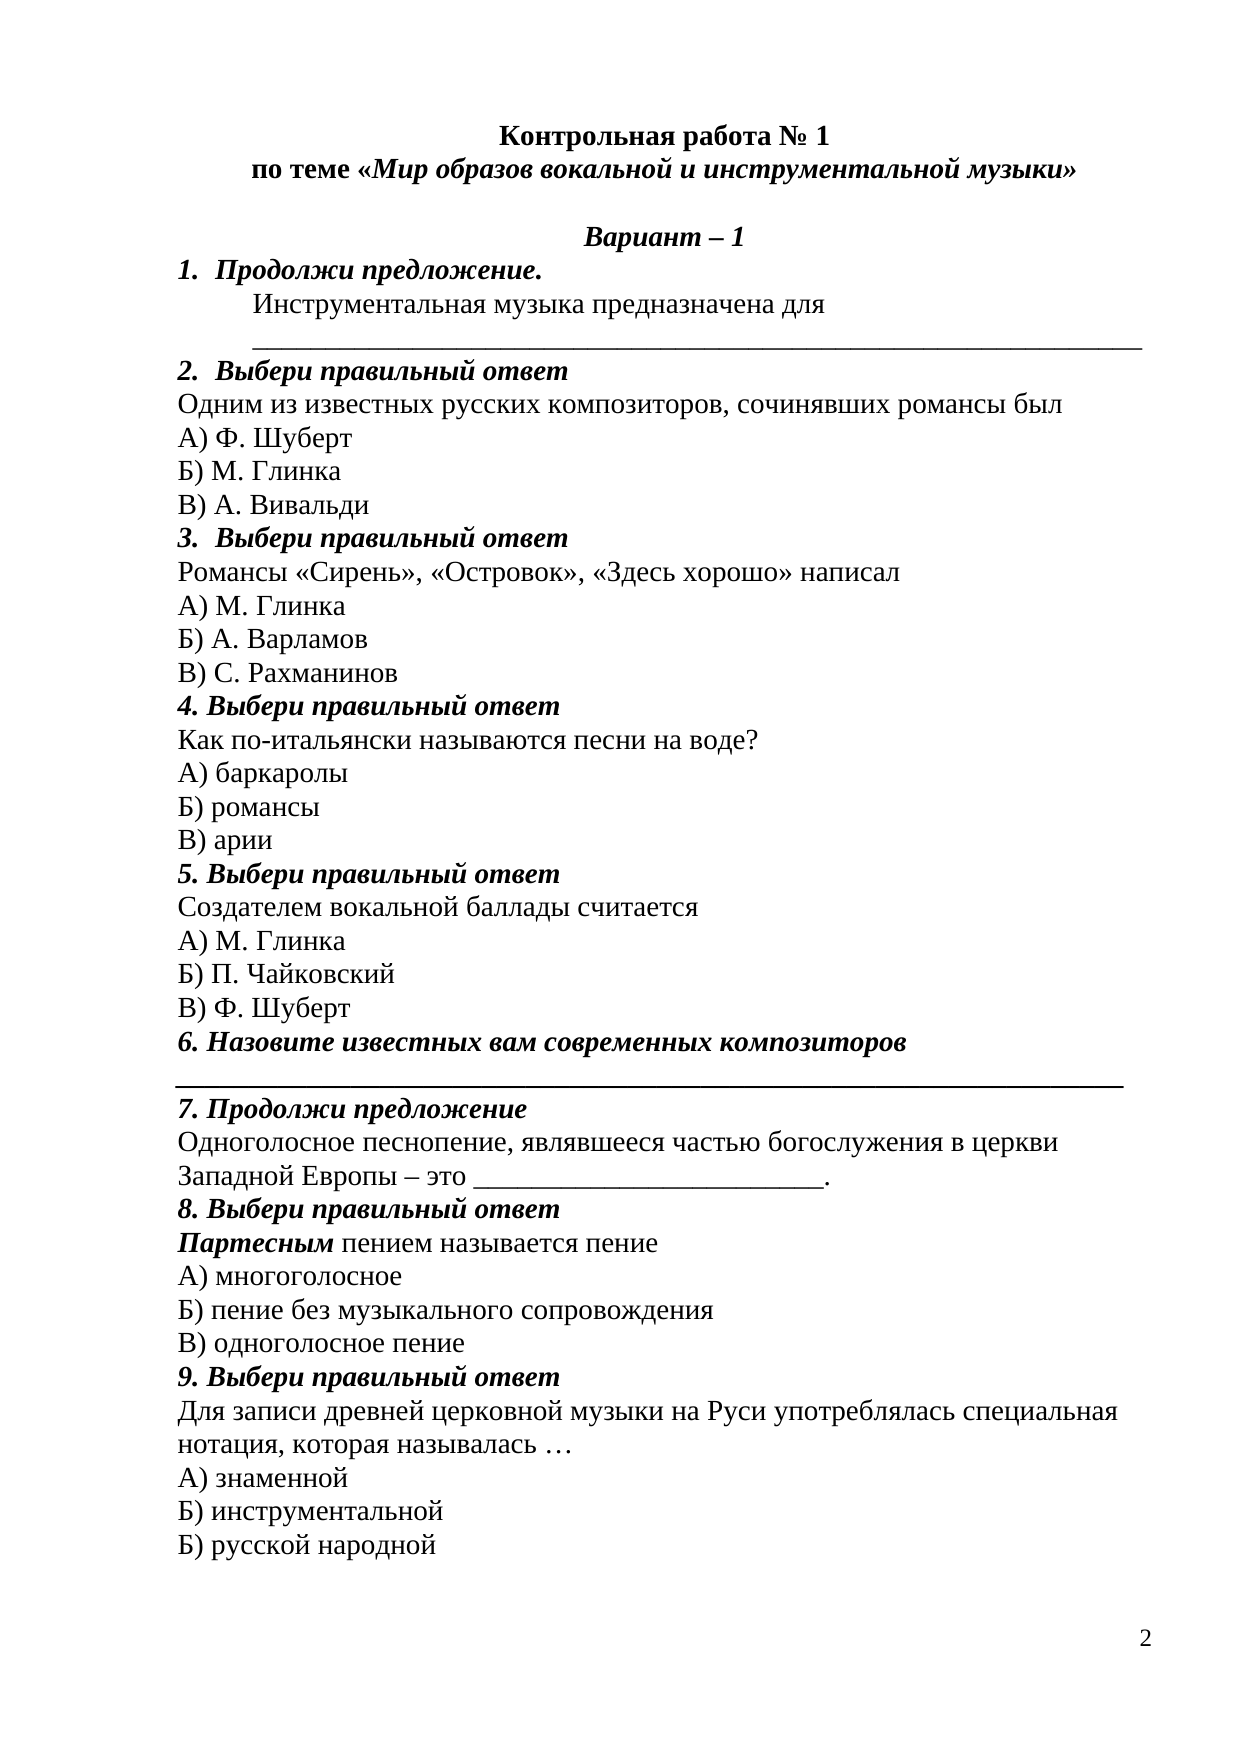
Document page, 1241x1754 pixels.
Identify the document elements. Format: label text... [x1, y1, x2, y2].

text Партесным пением называется пение [177, 1225, 1152, 1258]
list Выбери правильный ответ [177, 353, 1152, 386]
text Б) романсы [177, 789, 1152, 822]
text А) М. Глинка [177, 588, 1152, 621]
text 5. Выбери правильный ответ [177, 856, 1152, 889]
text Одним из известных русских композиторов, сочинявших романсы был [177, 386, 1152, 420]
text 6. Назовите известных вам современных композиторов _________________________________________________________________ [177, 1024, 1152, 1091]
text В) Ф. Шуберт [177, 990, 1152, 1024]
text А) М. Глинка [177, 923, 1152, 957]
text В) арии [177, 822, 1152, 856]
text по теме «Мир образов вокальной и инструментальной музыки» [177, 152, 1152, 185]
text Б) М. Глинка [177, 453, 1152, 487]
list Инструментальная музыка предназначена для _____________________________________________________________ [252, 286, 1152, 353]
text Контрольная работа № 1 [177, 118, 1152, 152]
text Б) А. Варламов [177, 621, 1152, 655]
text Создателем вокальной баллады считается [177, 889, 1152, 923]
text Одноголосное песнопение, являвшееся частью богослужения в церкви Западной Европы – это ________________________. [177, 1124, 1152, 1191]
text А) многоголосное [177, 1258, 1152, 1292]
text В) С. Рахманинов [177, 655, 1152, 688]
text В) одноголосное пение [177, 1326, 1152, 1359]
text Б) русской народной [177, 1527, 1152, 1560]
text В) А. Вивальди [177, 487, 1152, 521]
text Б) пение без музыкального сопровождения [177, 1292, 1152, 1326]
list Продолжи предложение. [177, 252, 1152, 286]
text 8. Выбери правильный ответ [177, 1191, 1152, 1225]
text А) знаменной [177, 1460, 1152, 1493]
text Как по-итальянски называются песни на воде? [177, 722, 1152, 755]
list Выбери правильный ответ [177, 521, 1152, 554]
text Романсы «Сирень», «Островок», «Здесь хорошо» написал [177, 554, 1152, 588]
text 7. Продолжи предложение [177, 1091, 1152, 1124]
text Б) П. Чайковский [177, 957, 1152, 990]
text Вариант – 1 [177, 219, 1152, 252]
text А) баркаролы [177, 755, 1152, 789]
text Б) инструментальной [177, 1493, 1152, 1527]
text Для записи древней церковной музыки на Руси употреблялась специальная нотация, которая называлась … [177, 1393, 1152, 1460]
text А) Ф. Шуберт [177, 420, 1152, 453]
text 9. Выбери правильный ответ [177, 1359, 1152, 1393]
text 4. Выбери правильный ответ [177, 688, 1152, 722]
